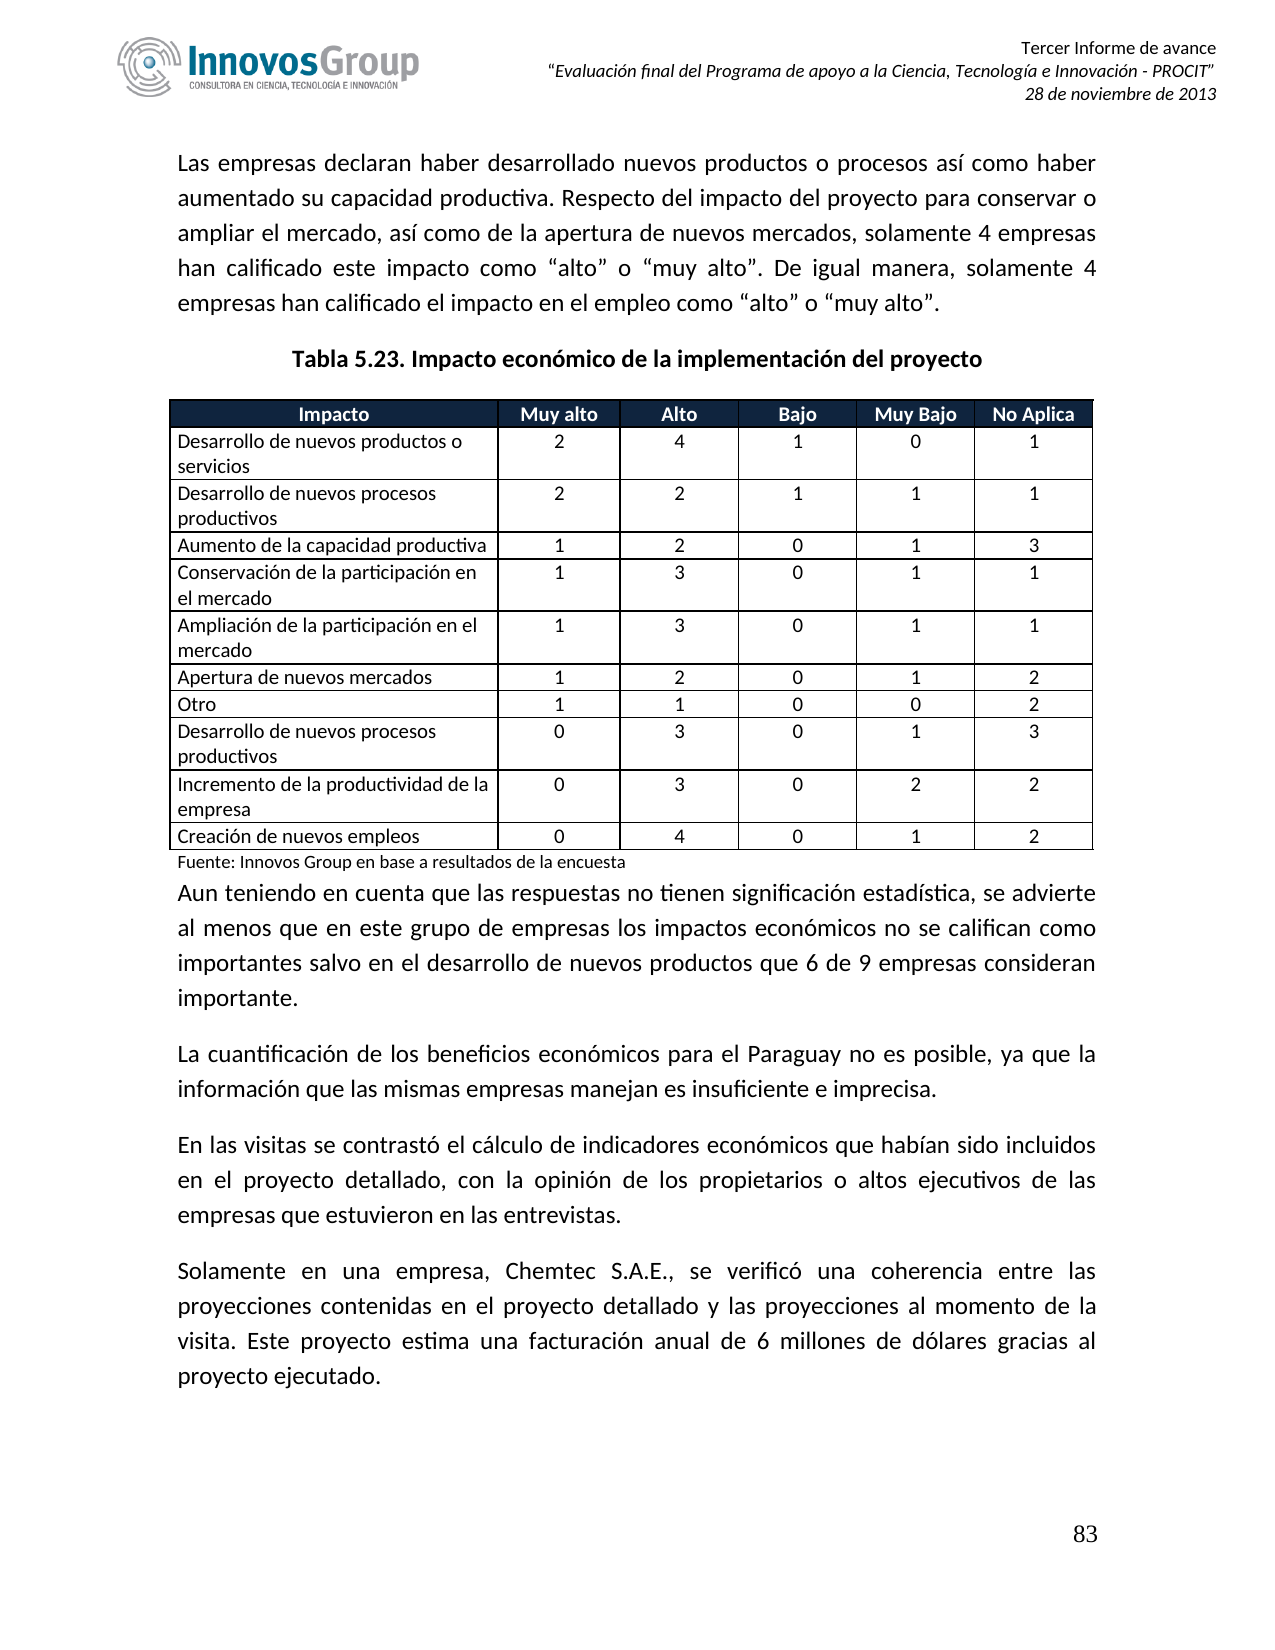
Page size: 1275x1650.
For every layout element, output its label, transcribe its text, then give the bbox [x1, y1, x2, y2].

table_cell Conservación de la participación en el mercado [171, 560, 497, 610]
table_cell 1 [857, 533, 974, 558]
text Solamente en una empresa, Chemtec S.A.E., se verificó una coherencia entre las proyecciones contenidas en el proyecto detallado y las proyecciones al momento de la visita. Este proyecto estima una facturación anual de 6 millones de dólares gracias al proyecto ejecutado. [177, 1255, 1098, 1391]
text Aun teniendo en cuenta que las respuestas no tienen significación estadística, se advierte al menos que en este grupo de empresas los impactos económicos no se califican como importantes salvo en el desarrollo de nuevos productos que 6 de 9 empresas consideran importante. [177, 878, 1098, 1013]
table_cell 1 [499, 665, 619, 690]
table_cell Aumento de la capacidad productiva [171, 533, 497, 558]
table_cell 0 [857, 691, 974, 717]
table_cell 0 [739, 533, 856, 558]
text La cuantificación de los beneficios económicos para el Paraguay no es posible, ya que la información que las mismas empresas manejan es insuficiente e imprecisa. [177, 1038, 1098, 1104]
table_cell 0 [499, 823, 619, 848]
table_cell 0 [739, 612, 856, 663]
table_cell 3 [975, 718, 1092, 769]
table_cell 1 [975, 560, 1092, 610]
table_cell 1 [739, 428, 856, 479]
table_cell 1 [621, 691, 738, 717]
table_cell 4 [621, 823, 738, 848]
table_cell 0 [857, 428, 974, 479]
table_cell 3 [621, 718, 738, 769]
table_cell 0 [499, 771, 619, 822]
table_cell 1 [499, 691, 619, 717]
table_cell 0 [739, 771, 856, 822]
table_cell Desarrollo de nuevos productos o servicios [171, 428, 497, 479]
table_header Muy Bajo [857, 401, 974, 426]
table_cell 1 [857, 718, 974, 769]
table_cell 1 [857, 612, 974, 663]
table_cell Desarrollo de nuevos procesos productivos [171, 718, 497, 769]
table_cell 3 [621, 771, 738, 822]
table_cell 2 [499, 480, 619, 531]
table_cell Ampliación de la participación en el mercado [171, 612, 497, 663]
table_cell 1 [857, 560, 974, 610]
table_header Impacto [171, 401, 497, 426]
table_cell Apertura de nuevos mercados [171, 665, 497, 690]
table_cell 2 [857, 771, 974, 822]
table_cell 1 [857, 823, 974, 848]
table_header Muy alto [499, 401, 619, 426]
table_cell 0 [739, 665, 856, 690]
table_cell 1 [857, 480, 974, 531]
table_cell 2 [621, 665, 738, 690]
table_cell 2 [975, 665, 1092, 690]
table_cell 1 [975, 612, 1092, 663]
table_cell 0 [499, 718, 619, 769]
table_cell 0 [739, 823, 856, 848]
table_cell 2 [975, 823, 1092, 848]
table_cell 2 [975, 771, 1092, 822]
table_cell 0 [739, 718, 856, 769]
picture [117, 37, 419, 97]
table_cell 1 [499, 533, 619, 558]
table_header Bajo [739, 401, 856, 426]
text Tabla 5.23. Impacto económico de la implementación del proyecto [177, 343, 1098, 374]
table_cell 0 [739, 560, 856, 610]
table_cell 2 [621, 480, 738, 531]
table_cell 4 [621, 428, 738, 479]
table_cell 2 [975, 691, 1092, 717]
table_cell 2 [499, 428, 619, 479]
table_cell Creación de nuevos empleos [171, 823, 497, 848]
table_header No Aplica [975, 401, 1092, 426]
table_cell 1 [739, 480, 856, 531]
text Las empresas declaran haber desarrollado nuevos productos o procesos así como haber aumentado su capacidad productiva. Respecto del impacto del proyecto para conservar o ampliar el mercado, así como de la apertura de nuevos mercados, solamente 4 empresas han calificado este impacto como “alto” o “muy alto”. De igual manera, solamente 4 empresas han calificado el impacto en el empleo como “alto” o “muy alto”. [177, 148, 1098, 318]
table_header Alto [621, 401, 738, 426]
table_cell Desarrollo de nuevos procesos productivos [171, 480, 497, 531]
table_cell Otro [171, 691, 497, 717]
table_cell 1 [975, 480, 1092, 531]
table_cell 3 [621, 612, 738, 663]
table_cell 1 [975, 428, 1092, 479]
table_cell 1 [499, 560, 619, 610]
table_cell 1 [857, 665, 974, 690]
text Fuente: Innovos Group en base a resultados de la encuesta [177, 850, 1098, 873]
table_cell Incremento de la productividad de la empresa [171, 771, 497, 822]
table_cell 0 [739, 691, 856, 717]
table_cell 3 [975, 533, 1092, 558]
table_cell 3 [621, 560, 738, 610]
text En las visitas se contrastó el cálculo de indicadores económicos que habían sido incluidos en el proyecto detallado, con la opinión de los propietarios o altos ejecutivos de las empresas que estuvieron en las entrevistas. [177, 1129, 1098, 1230]
table_cell 2 [621, 533, 738, 558]
table_cell 1 [499, 612, 619, 663]
